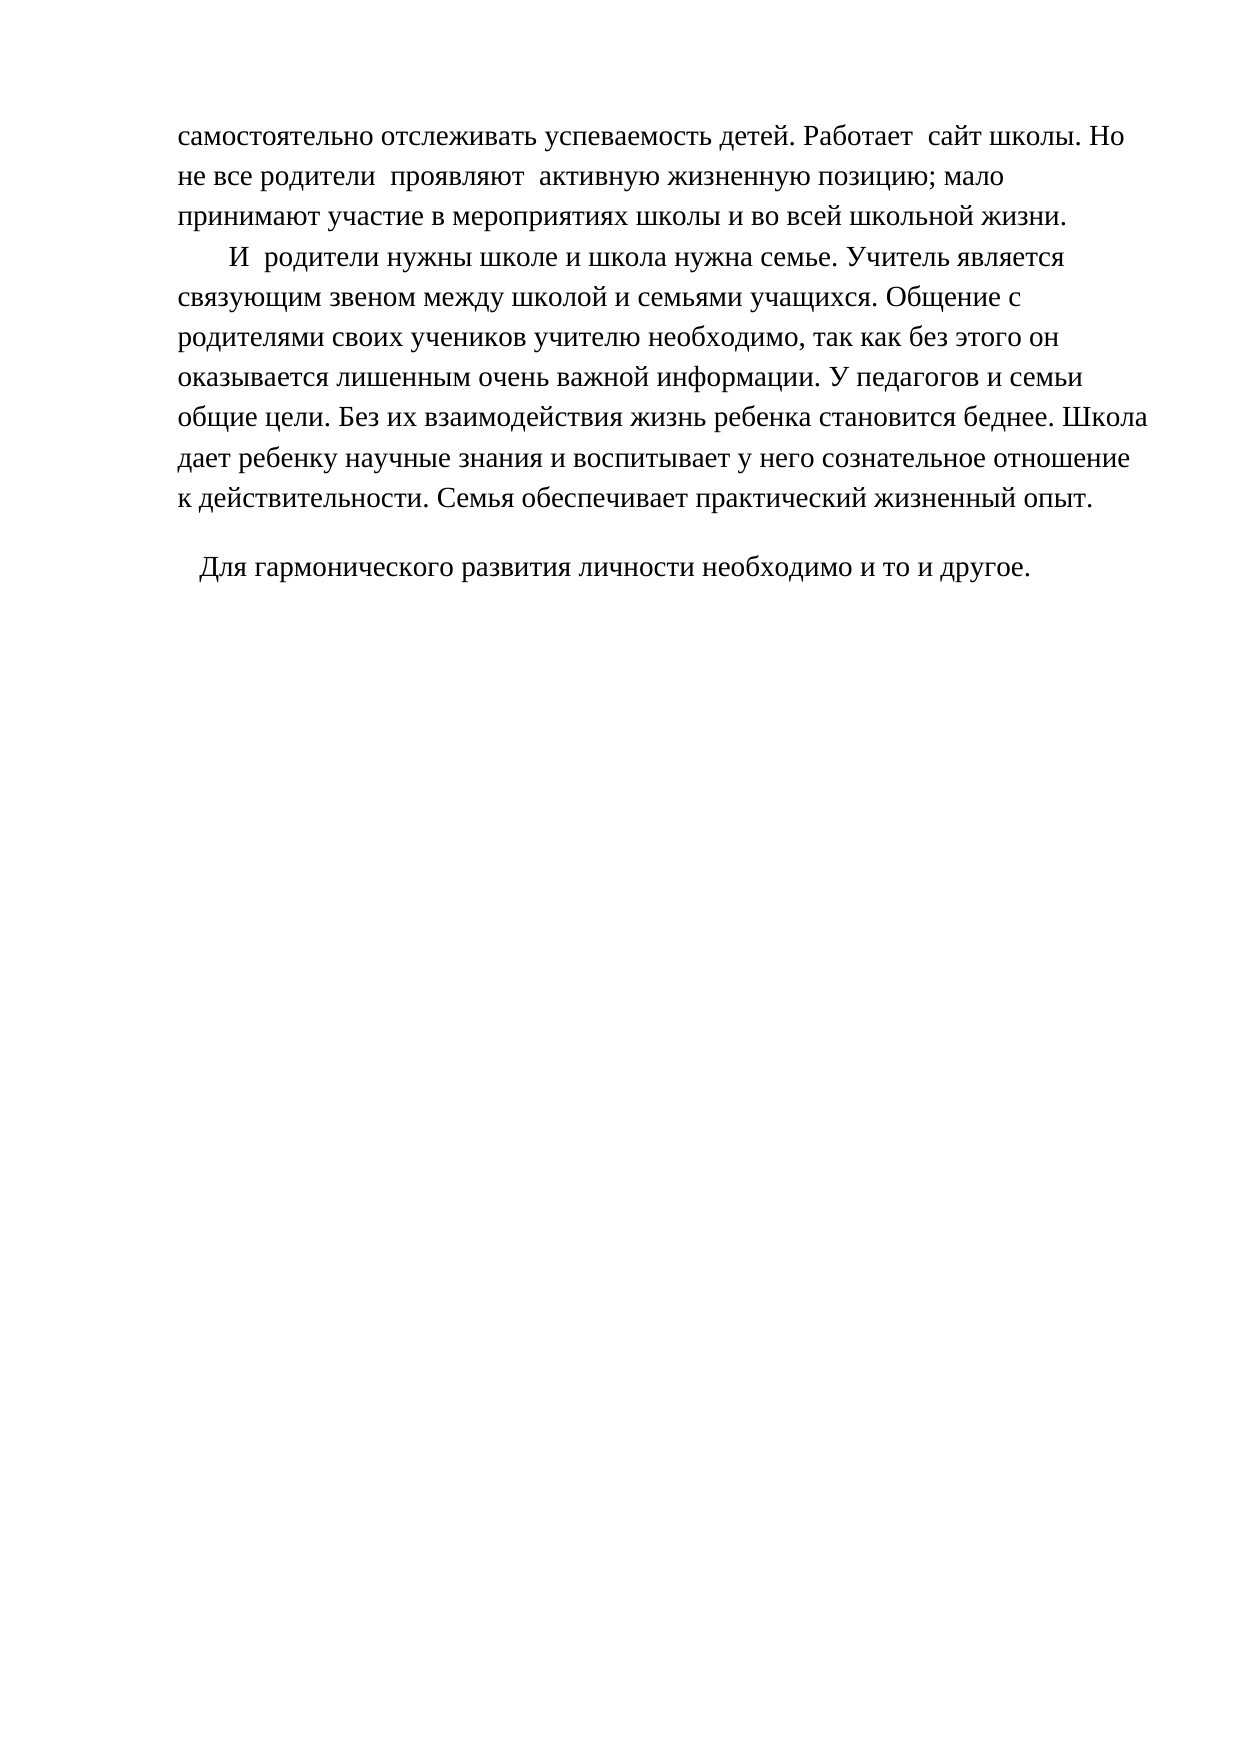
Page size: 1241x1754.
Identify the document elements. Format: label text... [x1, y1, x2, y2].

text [177, 118, 1152, 513]
text Для гармонического развития личности необходимо и то и другое. [177, 549, 1152, 653]
